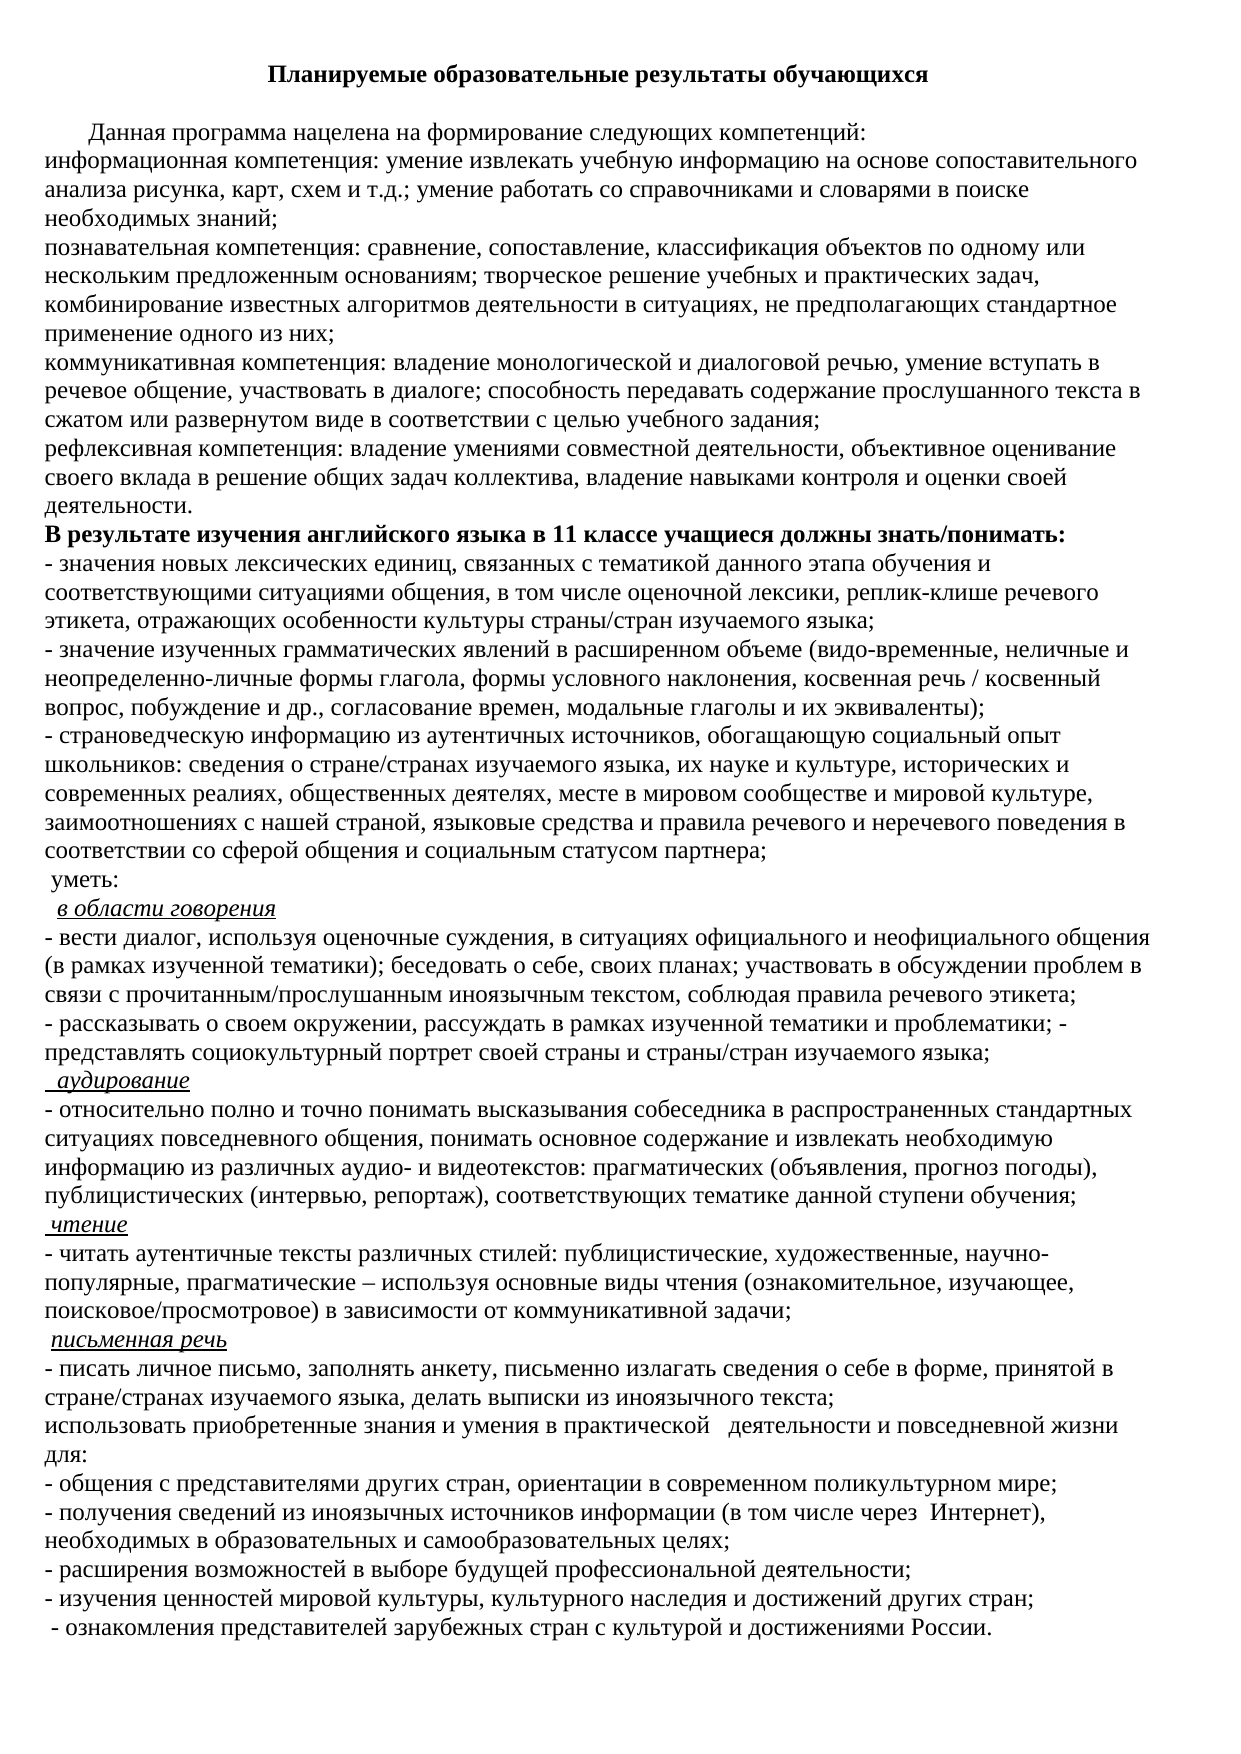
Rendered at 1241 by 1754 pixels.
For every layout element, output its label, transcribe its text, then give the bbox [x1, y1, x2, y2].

text Данная программа нацелена на формирование следующих компетенций: [44, 117, 1152, 145]
text в области говорения [44, 893, 1152, 922]
text коммуникативная компетенция: владение монологической и диалоговой речью, умение вступать в речевое общение, участвовать в диалоге; способность передавать содержание прослушанного текста в сжатом или развернутом виде в соответствии с целью учебного задания; рефлексивная компетенция: владение умениями совместной деятельности, объективное оценивание своего вклада в решение общих задач коллектива, владение навыками контроля и оценки своей деятельности. [44, 347, 1152, 519]
text - значения новых лексических единиц, связанных с тематикой данного этапа обучения и соответствующими ситуациями общения, в том числе оценочной лексики, реплик-клише речевого этикета, отражающих особенности культуры страны/стран изучаемого языка; [44, 548, 1152, 634]
text аудирование [44, 1065, 1152, 1094]
text - относительно полно и точно понимать высказывания собеседника в распространенных стандартных ситуациях повседневного общения, понимать основное содержание и извлекать необходимую информацию из различных аудио- и видеотекстов: прагматических (объявления, прогноз погоды), публицистических (интервью, репортаж), соответствующих тематике данной ступени обучения; [44, 1094, 1152, 1209]
text чтение [44, 1209, 1152, 1238]
text - изучения ценностей мировой культуры, культурного наследия и достижений других стран; [44, 1583, 1152, 1612]
text Планируемые образовательные результаты обучающихся [44, 59, 1152, 88]
text - рассказывать о своем окружении, рассуждать в рамках изученной тематики и проблематики; - представлять социокультурный портрет своей страны и страны/стран изучаемого языка; [44, 1008, 1152, 1065]
text - получения сведений из иноязычных источников информации (в том числе через Интернет), необходимых в образовательных и самообразовательных целях; [44, 1497, 1152, 1554]
text познавательная компетенция: сравнение, сопоставление, классификация объектов по одному или нескольким предложенным основаниям; творческое решение учебных и практических задач, комбинирование известных алгоритмов деятельности в ситуациях, не предполагающих стандартное применение одного из них; [44, 232, 1152, 347]
text - вести диалог, используя оценочные суждения, в ситуациях официального и неофициального общения (в рамках изученной тематики); беседовать о себе, своих планах; участвовать в обсуждении проблем в связи с прочитанным/прослушанным иноязычным текстом, соблюдая правила речевого этикета; [44, 922, 1152, 1008]
text письменная речь [44, 1324, 1152, 1353]
text - ознакомления представителей зарубежных стран с культурой и достижениями России. [44, 1612, 1152, 1640]
text уметь: [44, 864, 1152, 893]
text использовать приобретенные знания и умения в практической деятельности и повседневной жизни для: [44, 1410, 1152, 1468]
text - писать личное письмо, заполнять анкету, письменно излагать сведения о себе в форме, принятой в стране/странах изучаемого языка, делать выписки из иноязычного текста; [44, 1353, 1152, 1410]
text - читать аутентичные тексты различных стилей: публицистические, художественные, научно-популярные, прагматические – используя основные виды чтения (ознакомительное, изучающее, поисковое/просмотровое) в зависимости от коммуникативной задачи; [44, 1238, 1152, 1324]
text - значение изученных грамматических явлений в расширенном объеме (видо-временные, неличные и неопределенно-личные формы глагола, формы условного наклонения, косвенная речь / косвенный вопрос, побуждение и др., согласование времен, модальные глаголы и их эквиваленты); [44, 634, 1152, 720]
text В результате изучения английского языка в 11 классе учащиеся должны знать/понимать: [44, 519, 1152, 548]
text информационная компетенция: умение извлекать учебную информацию на основе сопоставительного анализа рисунка, карт, схем и т.д.; умение работать со справочниками и словарями в поиске необходимых знаний; [44, 145, 1152, 232]
text - расширения возможностей в выборе будущей профессиональной деятельности; [44, 1554, 1152, 1583]
text - общения с представителями других стран, ориентации в современном поликультурном мире; [44, 1468, 1152, 1497]
text - страноведческую информацию из аутентичных источников, обогащающую социальный опыт школьников: сведения о стране/странах изучаемого языка, их науке и культуре, исторических и современных реалиях, общественных деятелях, месте в мировом сообществе и мировой культуре, заимоотношениях с нашей страной, языковые средства и правила речевого и неречевого поведения в соответствии со сферой общения и социальным статусом партнера; [44, 720, 1152, 864]
